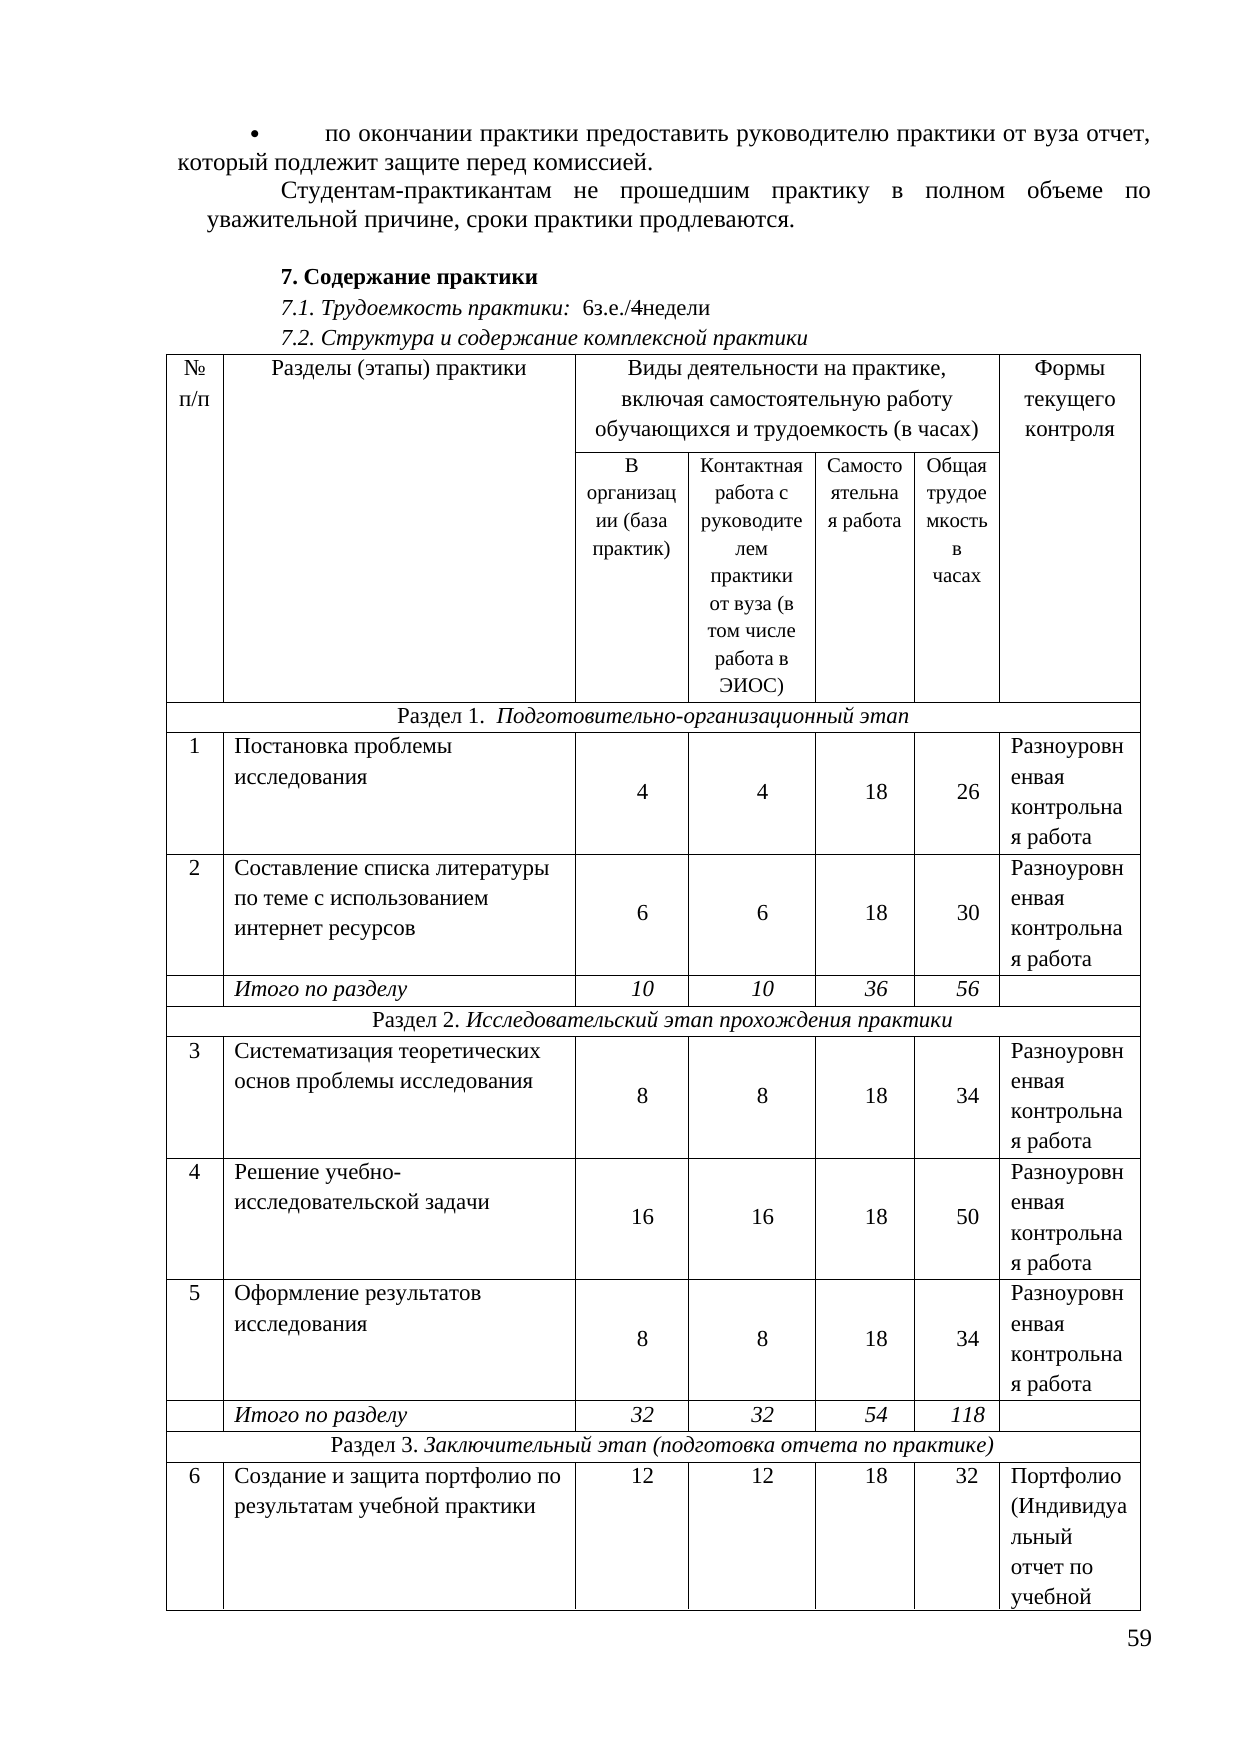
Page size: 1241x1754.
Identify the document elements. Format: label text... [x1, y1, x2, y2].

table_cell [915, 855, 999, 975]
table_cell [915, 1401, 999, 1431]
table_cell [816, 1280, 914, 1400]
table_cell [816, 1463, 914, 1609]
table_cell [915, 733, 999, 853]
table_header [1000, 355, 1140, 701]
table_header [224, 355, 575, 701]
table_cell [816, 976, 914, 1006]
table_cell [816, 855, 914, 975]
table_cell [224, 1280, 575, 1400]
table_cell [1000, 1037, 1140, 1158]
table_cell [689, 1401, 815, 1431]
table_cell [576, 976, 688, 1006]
list по окончании практики предоставить руководителю практики от вуза отчет, который подлежит защите перед комиссией. [177, 118, 1152, 176]
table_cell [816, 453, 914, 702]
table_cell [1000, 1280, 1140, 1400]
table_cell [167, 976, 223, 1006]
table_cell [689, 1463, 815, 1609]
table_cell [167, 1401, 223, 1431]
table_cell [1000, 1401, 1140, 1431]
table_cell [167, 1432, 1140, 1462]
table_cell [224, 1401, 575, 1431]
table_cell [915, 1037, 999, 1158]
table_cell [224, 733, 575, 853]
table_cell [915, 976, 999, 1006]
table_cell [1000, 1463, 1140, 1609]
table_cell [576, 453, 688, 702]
text 7.2. Структура и содержание комплексной практики [207, 324, 1152, 350]
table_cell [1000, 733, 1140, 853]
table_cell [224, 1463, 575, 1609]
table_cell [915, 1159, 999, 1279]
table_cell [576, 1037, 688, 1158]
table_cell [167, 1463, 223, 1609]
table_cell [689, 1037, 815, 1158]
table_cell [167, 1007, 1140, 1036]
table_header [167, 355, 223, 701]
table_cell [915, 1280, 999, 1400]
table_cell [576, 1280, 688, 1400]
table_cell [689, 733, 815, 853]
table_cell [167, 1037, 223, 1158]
text 7.1. Трудоемкость практики: 6з.е./4недели [207, 293, 1152, 320]
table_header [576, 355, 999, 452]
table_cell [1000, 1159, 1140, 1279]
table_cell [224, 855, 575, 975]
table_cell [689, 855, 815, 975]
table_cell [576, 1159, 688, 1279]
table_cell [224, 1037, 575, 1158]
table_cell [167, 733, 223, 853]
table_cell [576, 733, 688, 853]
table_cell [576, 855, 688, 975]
text Студентам-практикантам не прошедшим практику в полном объеме по уважительной причине, сроки практики продлеваются. [207, 176, 1152, 233]
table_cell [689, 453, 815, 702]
text 7. Содержание практики [207, 263, 1152, 290]
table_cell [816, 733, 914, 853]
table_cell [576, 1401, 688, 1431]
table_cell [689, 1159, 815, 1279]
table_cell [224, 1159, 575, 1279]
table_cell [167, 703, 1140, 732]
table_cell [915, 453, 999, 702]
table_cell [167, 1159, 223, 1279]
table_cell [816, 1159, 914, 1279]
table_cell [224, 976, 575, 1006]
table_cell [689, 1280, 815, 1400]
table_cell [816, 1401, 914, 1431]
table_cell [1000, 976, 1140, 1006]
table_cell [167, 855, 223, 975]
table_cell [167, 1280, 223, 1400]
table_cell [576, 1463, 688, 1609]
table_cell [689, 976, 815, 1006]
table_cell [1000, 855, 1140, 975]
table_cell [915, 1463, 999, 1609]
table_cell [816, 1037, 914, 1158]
